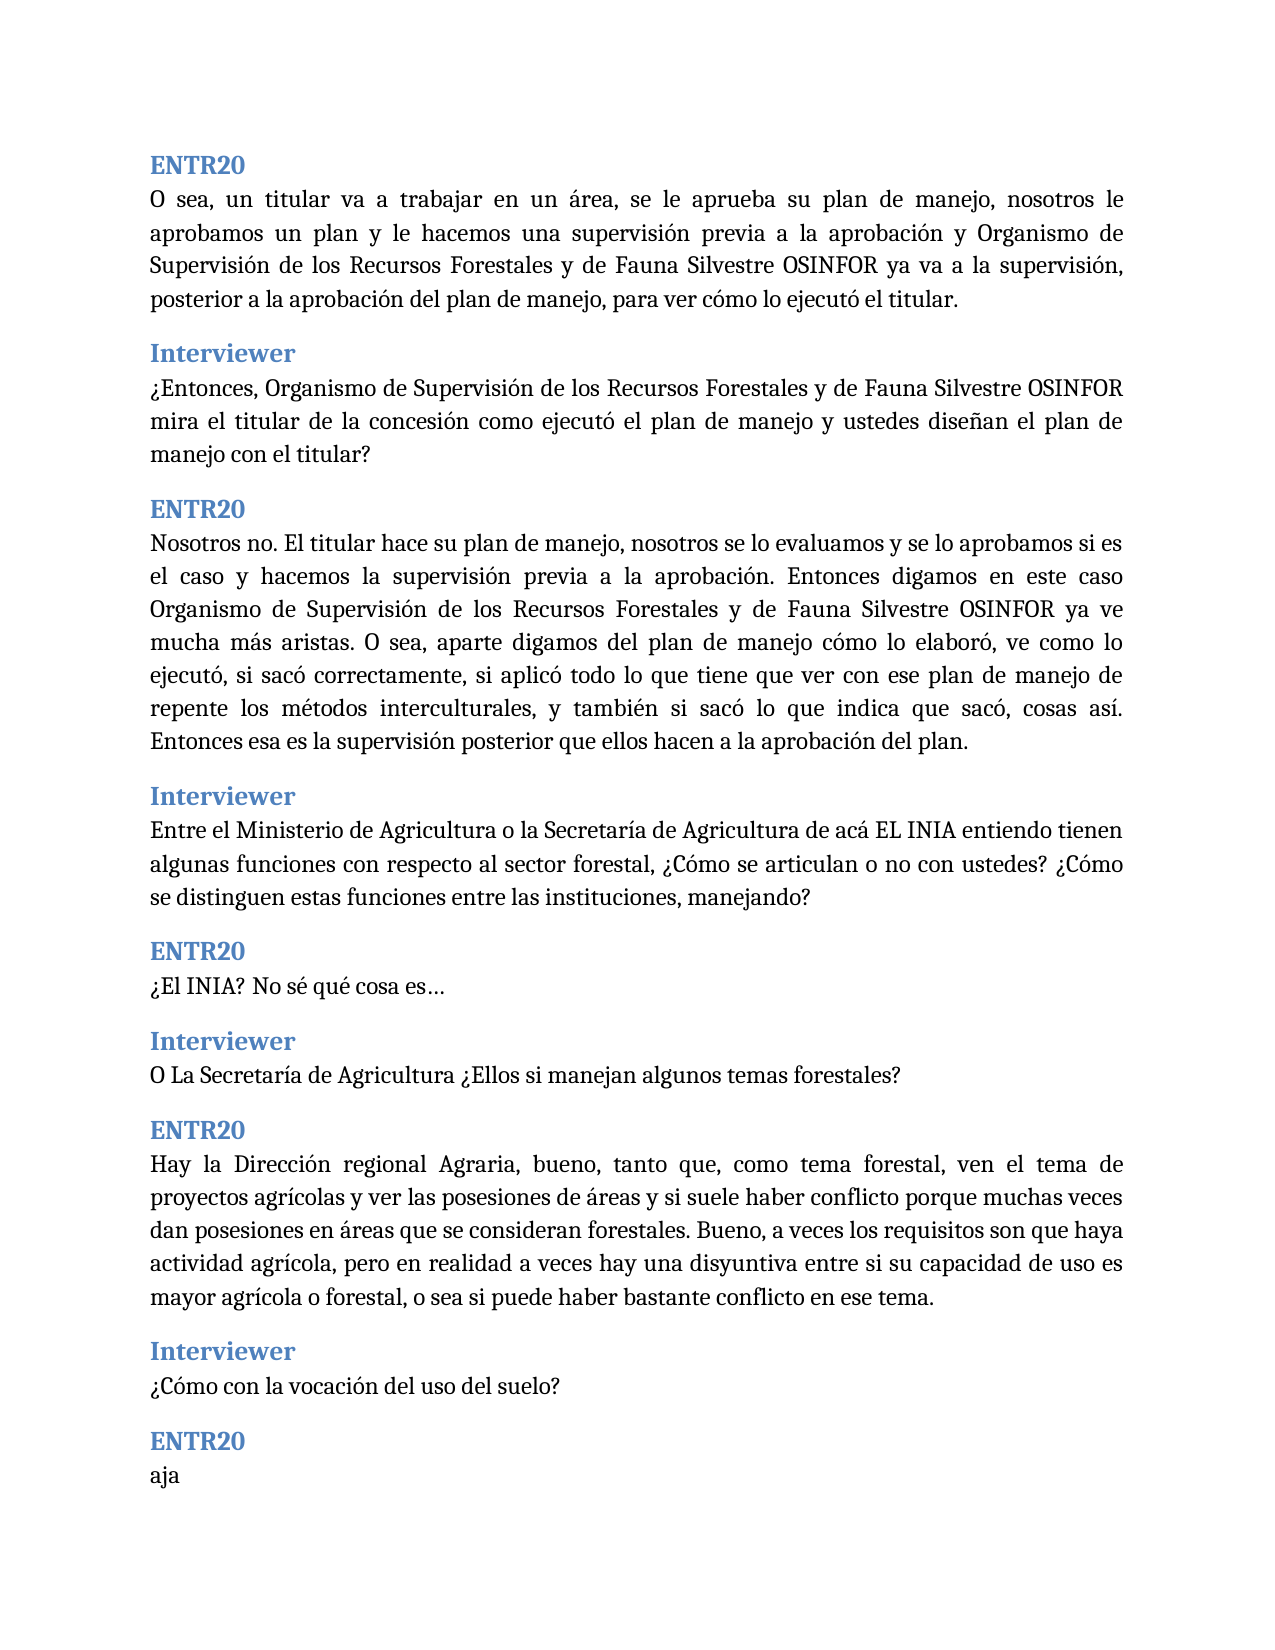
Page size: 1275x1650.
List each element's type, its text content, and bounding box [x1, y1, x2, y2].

text Interviewer ¿Entonces, Organismo de Supervisión de los Recursos Forestales y de Fauna Silvestre OSINFOR mira el titular de la concesión como ejecutó el plan de manejo y ustedes diseñan el plan de manejo con el titular? [150, 338, 1125, 468]
text ENTR20 Nosotros no. El titular hace su plan de manejo, nosotros se lo evaluamos y se lo aprobamos si es el caso y hacemos la supervisión previa a la aprobación. Entonces digamos en este caso Organismo de Supervisión de los Recursos Forestales y de Fauna Silvestre OSINFOR ya ve mucha más aristas. O sea, aparte digamos del plan de manejo cómo lo elaboró, ve como lo ejecutó, si sacó correctamente, si aplicó todo lo que tiene que ver con ese plan de manejo de repente los métodos interculturales, y también si sacó lo que indica que sacó, cosas así. Entonces esa es la supervisión posterior que ellos hacen a la aprobación del plan. [150, 494, 1125, 756]
text Interviewer Entre el Ministerio de Agricultura o la Secretaría de Agricultura de acá EL INIA entiendo tienen algunas funciones con respecto al sector forestal, ¿Cómo se articulan o no con ustedes? ¿Cómo se distinguen estas funciones entre las instituciones, manejando? [150, 781, 1125, 911]
text Interviewer ¿Cómo con la vocación del uso del suelo? [150, 1336, 1125, 1400]
text ENTR20 Hay la Dirección regional Agraria, bueno, tanto que, como tema forestal, ven el tema de proyectos agrícolas y ver las posesiones de áreas y si suele haber conflicto porque muchas veces dan posesiones en áreas que se consideran forestales. Bueno, a veces los requisitos son que haya actividad agrícola, pero en realidad a veces hay una disyuntiva entre si su capacidad de uso es mayor agrícola o forestal, o sea si puede haber bastante conflicto en ese tema. [150, 1115, 1125, 1311]
text ENTR20 O sea, un titular va a trabajar en un área, se le aprueba su plan de manejo, nosotros le aprobamos un plan y le hacemos una supervisión previa a la aprobación y Organismo de Supervisión de los Recursos Forestales y de Fauna Silvestre OSINFOR ya va a la supervisión, posterior a la aprobación del plan de manejo, para ver cómo lo ejecutó el titular. [150, 150, 1125, 313]
text ENTR20 aja [150, 1426, 1125, 1490]
text Interviewer O La Secretaría de Agricultura ¿Ellos si manejan algunos temas forestales? [150, 1026, 1125, 1090]
text ENTR20 ¿El INIA? No sé qué cosa es… [150, 936, 1125, 1001]
